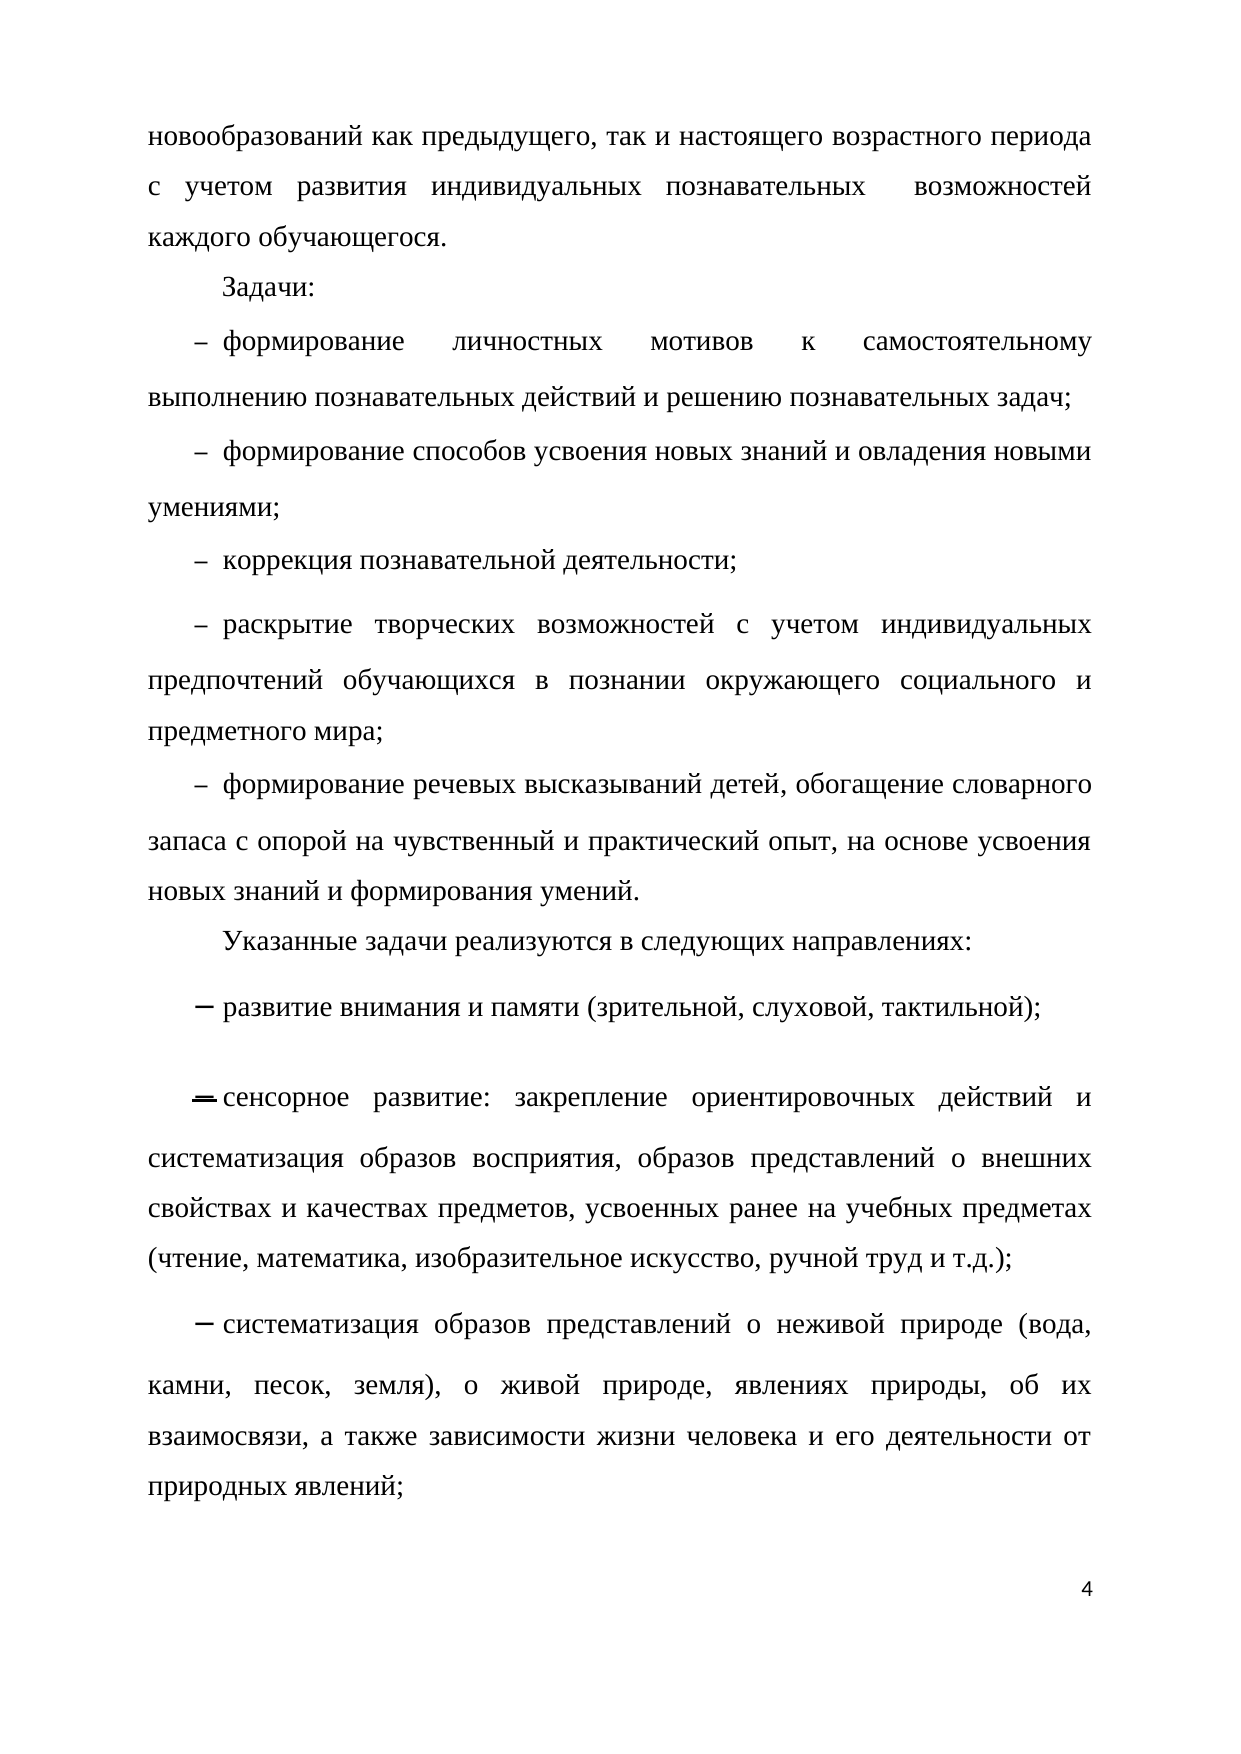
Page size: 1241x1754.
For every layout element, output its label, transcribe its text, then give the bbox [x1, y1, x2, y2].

list сенсорное развитие: закрепление ориентировочных действий и систематизация образов восприятия, образов представлений о внешних свойствах и качествах предметов, усвоенных ранее на учебных предметах (чтение, математика, изобразительное искусство, ручной труд и т.д.); [148, 1063, 1092, 1274]
list систематизация образов представлений о неживой природе (вода, камни, песок, земля), о живой природе, явлениях природы, об их взаимосвязи, а также зависимости жизни человека и его деятельности от природных явлений; [148, 1291, 1092, 1501]
list развитие внимания и памяти (зрительной, слуховой, тактильной); [148, 973, 1092, 1033]
list формирование способов усвоения новых знаний и овладения новыми умениями; [148, 429, 1092, 522]
list коррекция познавательной деятельности; [148, 539, 1092, 582]
text Задачи: [148, 269, 1092, 303]
text Указанные задачи реализуются в следующих направлениях: [148, 923, 1092, 957]
list формирование речевых высказываний детей, обогащение словарного запаса с опорой на чувственный и практический опыт, на основе усвоения новых знаний и формирования умений. [148, 763, 1092, 906]
list формирование личностных мотивов к самостоятельному выполнению познавательных действий и решению познавательных задач; [148, 319, 1092, 412]
list раскрытие творческих возможностей с учетом индивидуальных предпочтений обучающихся в познании окружающего социального и предметного мира; [148, 603, 1092, 746]
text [148, 118, 1092, 252]
